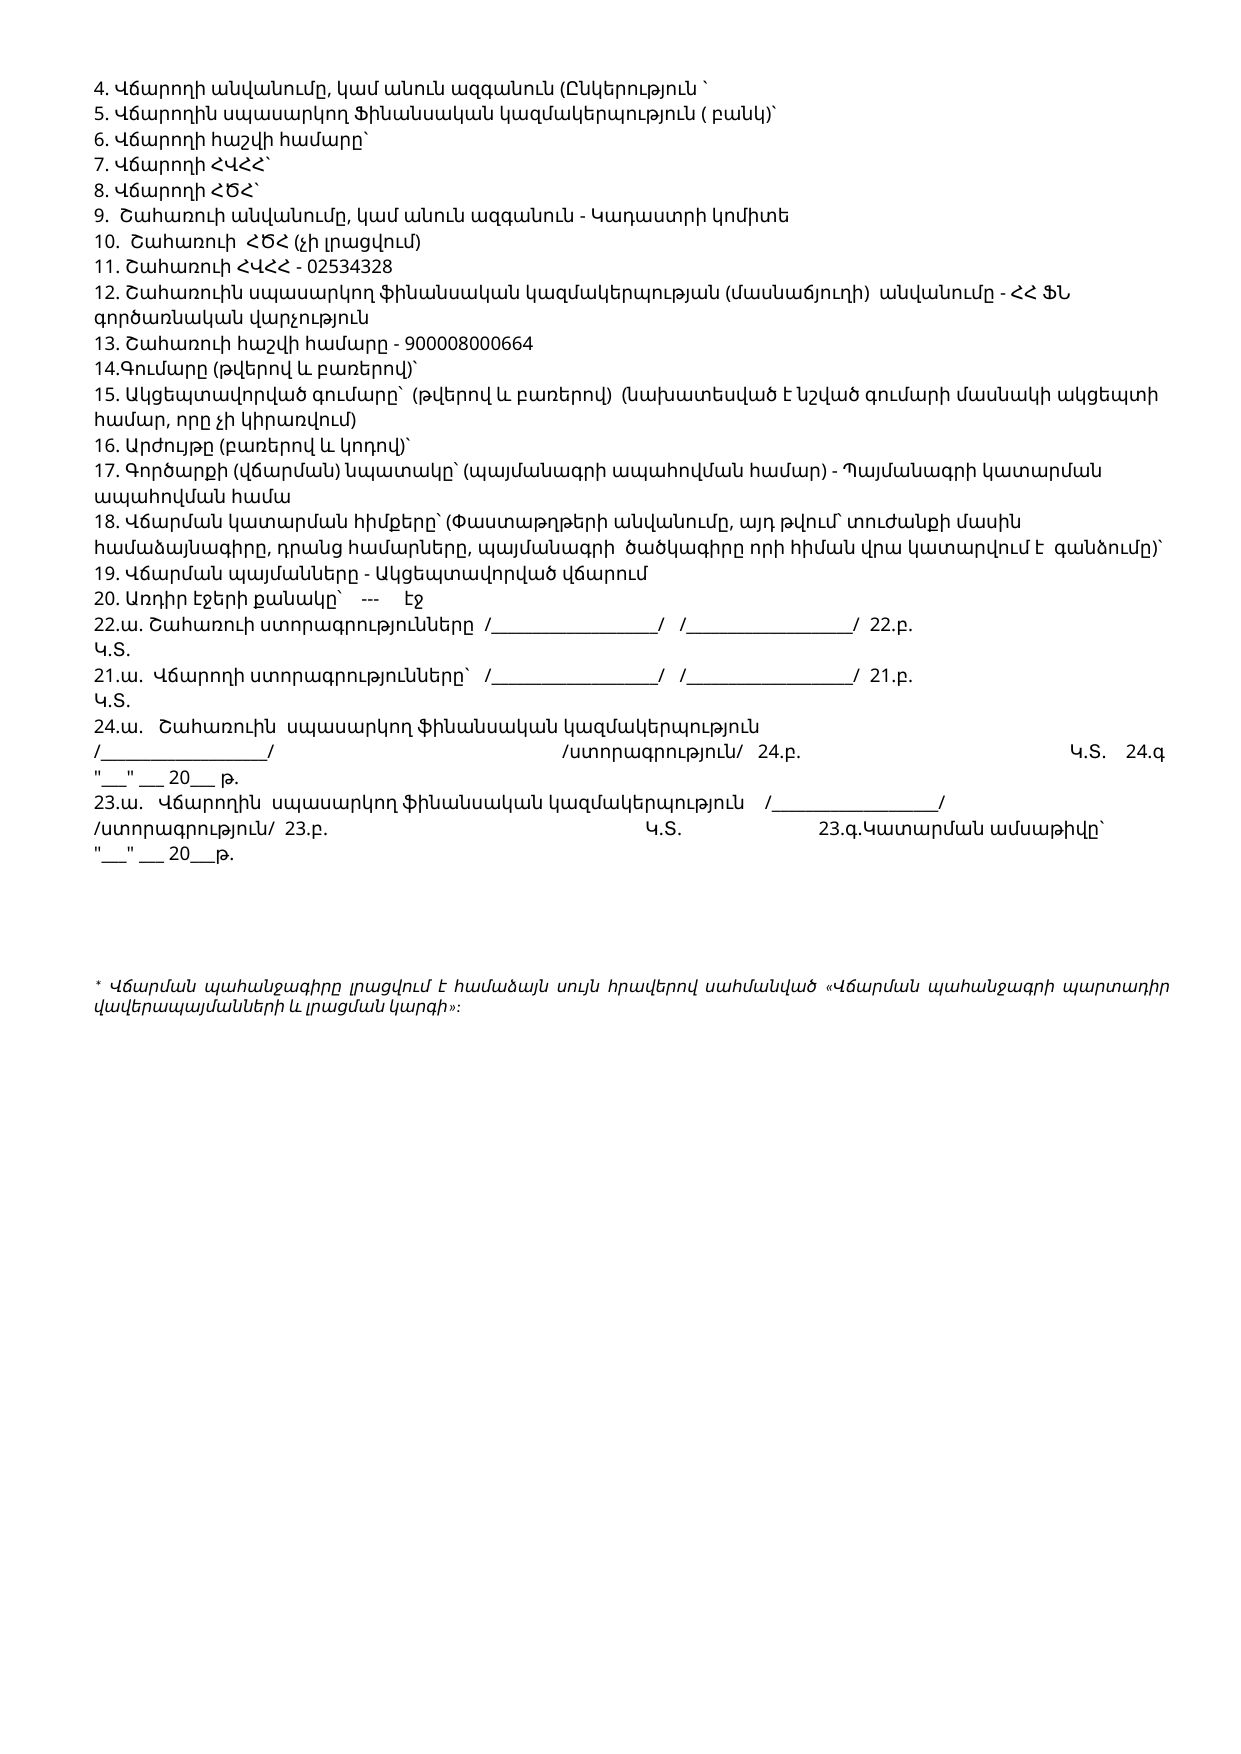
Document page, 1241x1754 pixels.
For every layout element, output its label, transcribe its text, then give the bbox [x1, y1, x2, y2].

text * Վճարման պահանջագիրը լրացվում է համաձայն սույն հրավերով սահմանված «Վճարման պահանջագրի պարտադիր վավերապայմանների և լրացման կարգի»: [94, 976, 1171, 1017]
